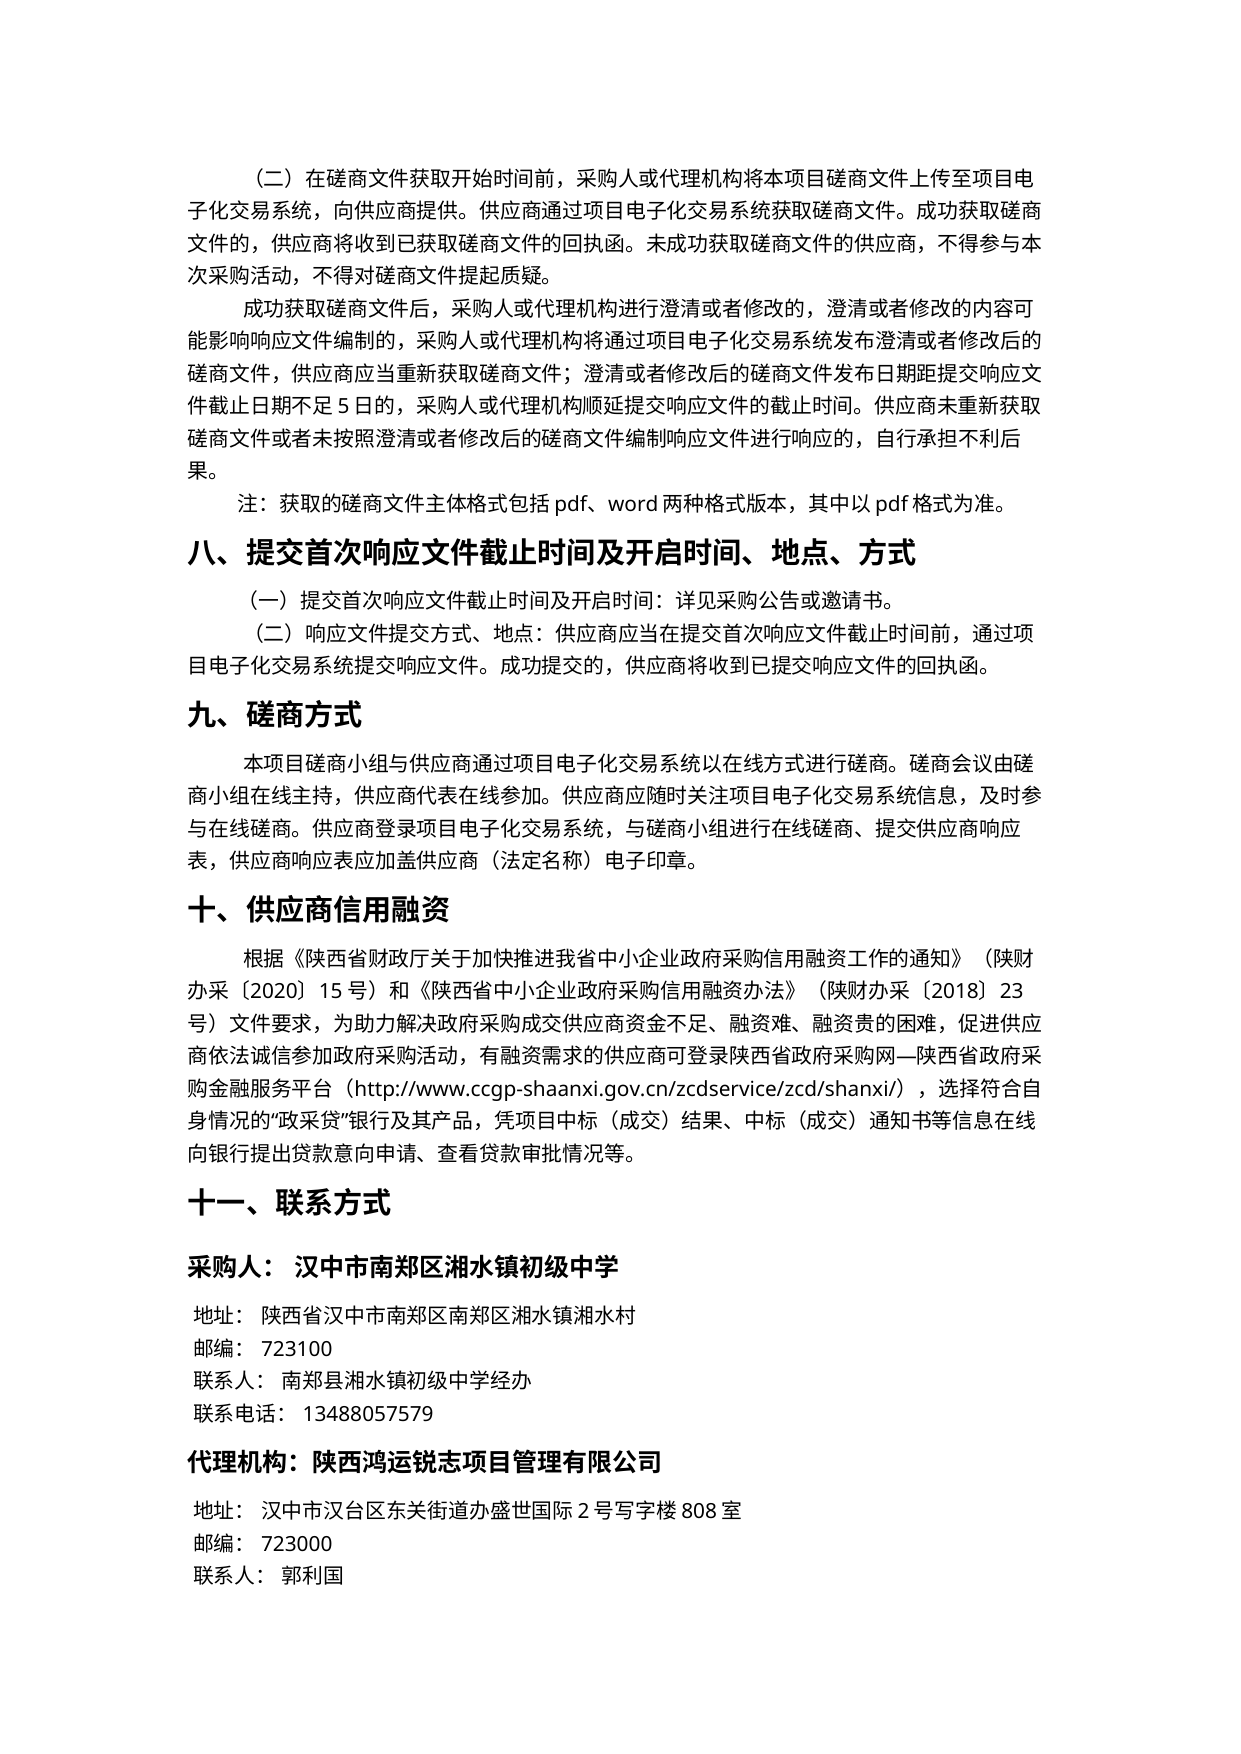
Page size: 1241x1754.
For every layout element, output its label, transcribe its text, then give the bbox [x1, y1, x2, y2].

text 九、磋商方式 [187, 682, 1053, 747]
text 邮编： 723100 [187, 1332, 1053, 1364]
text 邮编： 723000 [187, 1527, 1053, 1559]
text 十一、联系方式 [187, 1169, 1053, 1234]
text （一）提交首次响应文件截止时间及开启时间：详见采购公告或邀请书。 [187, 584, 1053, 617]
text 注：获取的磋商文件主体格式包括pdf、word两种格式版本，其中以pdf格式为准。 [187, 487, 1053, 519]
text （二）在磋商文件获取开始时间前，采购人或代理机构将本项目磋商文件上传至项目电子化交易系统，向供应商提供。供应商通过项目电子化交易系统获取磋商文件。成功获取磋商文件的，供应商将收到已获取磋商文件的回执函。未成功获取磋商文件的供应商，不得参与本次采购活动，不得对磋商文件提起质疑。 [187, 162, 1053, 292]
text 根据《陕西省财政厅关于加快推进我省中小企业政府采购信用融资工作的通知》（陕财办采〔2020〕15 号）和《陕西省中小企业政府采购信用融资办法》（陕财办采〔2018〕23 号）文件要求，为助力解决政府采购成交供应商资金不足、融资难、融资贵的困难，促进供应商依法诚信参加政府采购活动，有融资需求的供应商可登录陕西省政府采购网—陕西省政府采购金融服务平台（http://www.ccgp-shaanxi.gov.cn/zcdservice/zcd/shanxi/），选择符合自身情况的“政采贷”银行及其产品，凭项目中标（成交）结果、中标（成交）通知书等信息在线向银行提出贷款意向申请、查看贷款审批情况等。 [187, 942, 1053, 1169]
text 八、提交首次响应文件截止时间及开启时间、地点、方式 [187, 519, 1053, 584]
text 采购人： 汉中市南郑区湘水镇初级中学 [187, 1234, 1053, 1299]
text （二）响应文件提交方式、地点：供应商应当在提交首次响应文件截止时间前，通过项目电子化交易系统提交响应文件。成功提交的，供应商将收到已提交响应文件的回执函。 [187, 617, 1053, 682]
text 联系人： 南郑县湘水镇初级中学经办 [187, 1364, 1053, 1397]
text 联系电话： 13488057579 [187, 1397, 1053, 1429]
text 成功获取磋商文件后，采购人或代理机构进行澄清或者修改的，澄清或者修改的内容可能影响响应文件编制的，采购人或代理机构将通过项目电子化交易系统发布澄清或者修改后的磋商文件，供应商应当重新获取磋商文件；澄清或者修改后的磋商文件发布日期距提交响应文件截止日期不足5日的，采购人或代理机构顺延提交响应文件的截止时间。供应商未重新获取磋商文件或者未按照澄清或者修改后的磋商文件编制响应文件进行响应的，自行承担不利后果。 [187, 292, 1053, 487]
text 十、供应商信用融资 [187, 877, 1053, 942]
text 联系人： 郭利国 [187, 1559, 1053, 1592]
text 地址： 陕西省汉中市南郑区南郑区湘水镇湘水村 [187, 1299, 1053, 1332]
text 地址： 汉中市汉台区东关街道办盛世国际2号写字楼808室 [187, 1494, 1053, 1527]
text 代理机构：陕西鸿运锐志项目管理有限公司 [187, 1429, 1053, 1494]
text 本项目磋商小组与供应商通过项目电子化交易系统以在线方式进行磋商。磋商会议由磋商小组在线主持，供应商代表在线参加。供应商应随时关注项目电子化交易系统信息，及时参与在线磋商。供应商登录项目电子化交易系统，与磋商小组进行在线磋商、提交供应商响应表，供应商响应表应加盖供应商（法定名称）电子印章。 [187, 747, 1053, 877]
